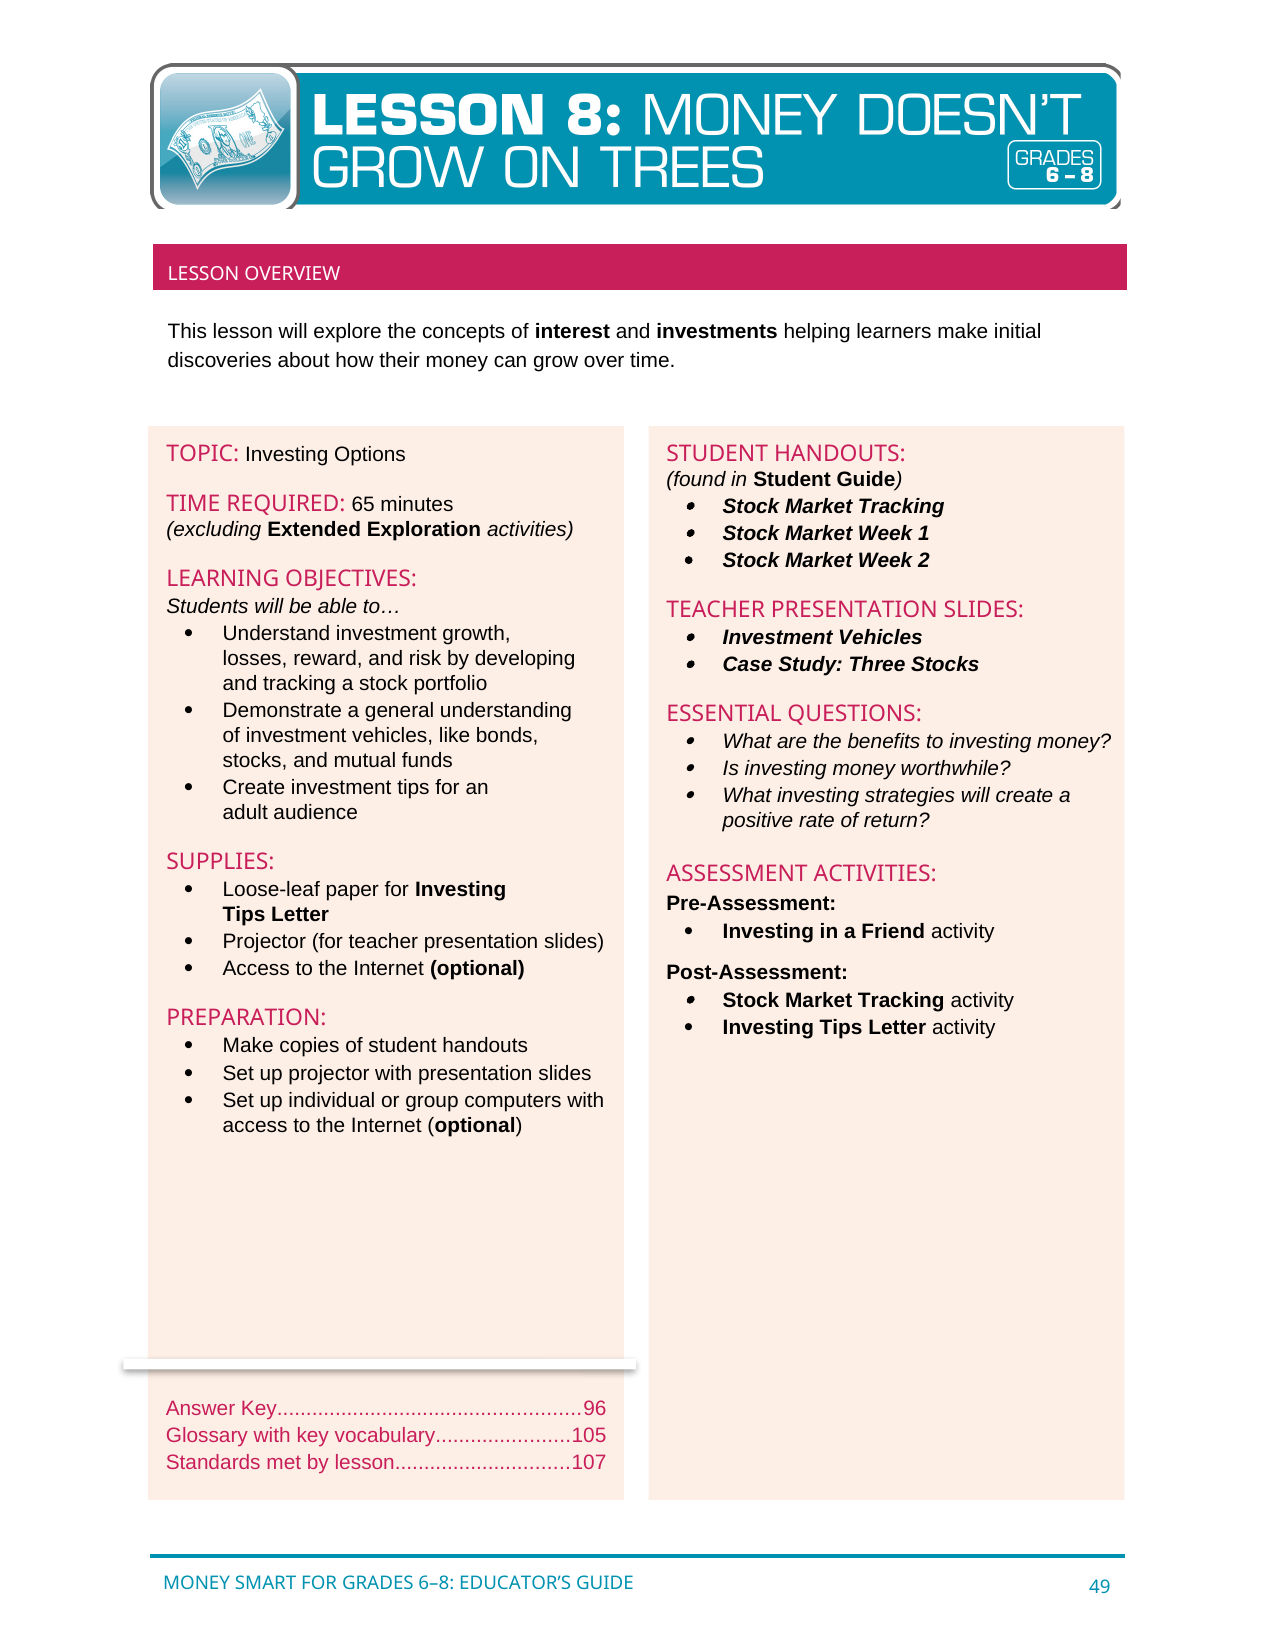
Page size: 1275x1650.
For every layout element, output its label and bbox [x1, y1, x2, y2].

picture [150, 63, 1120, 209]
